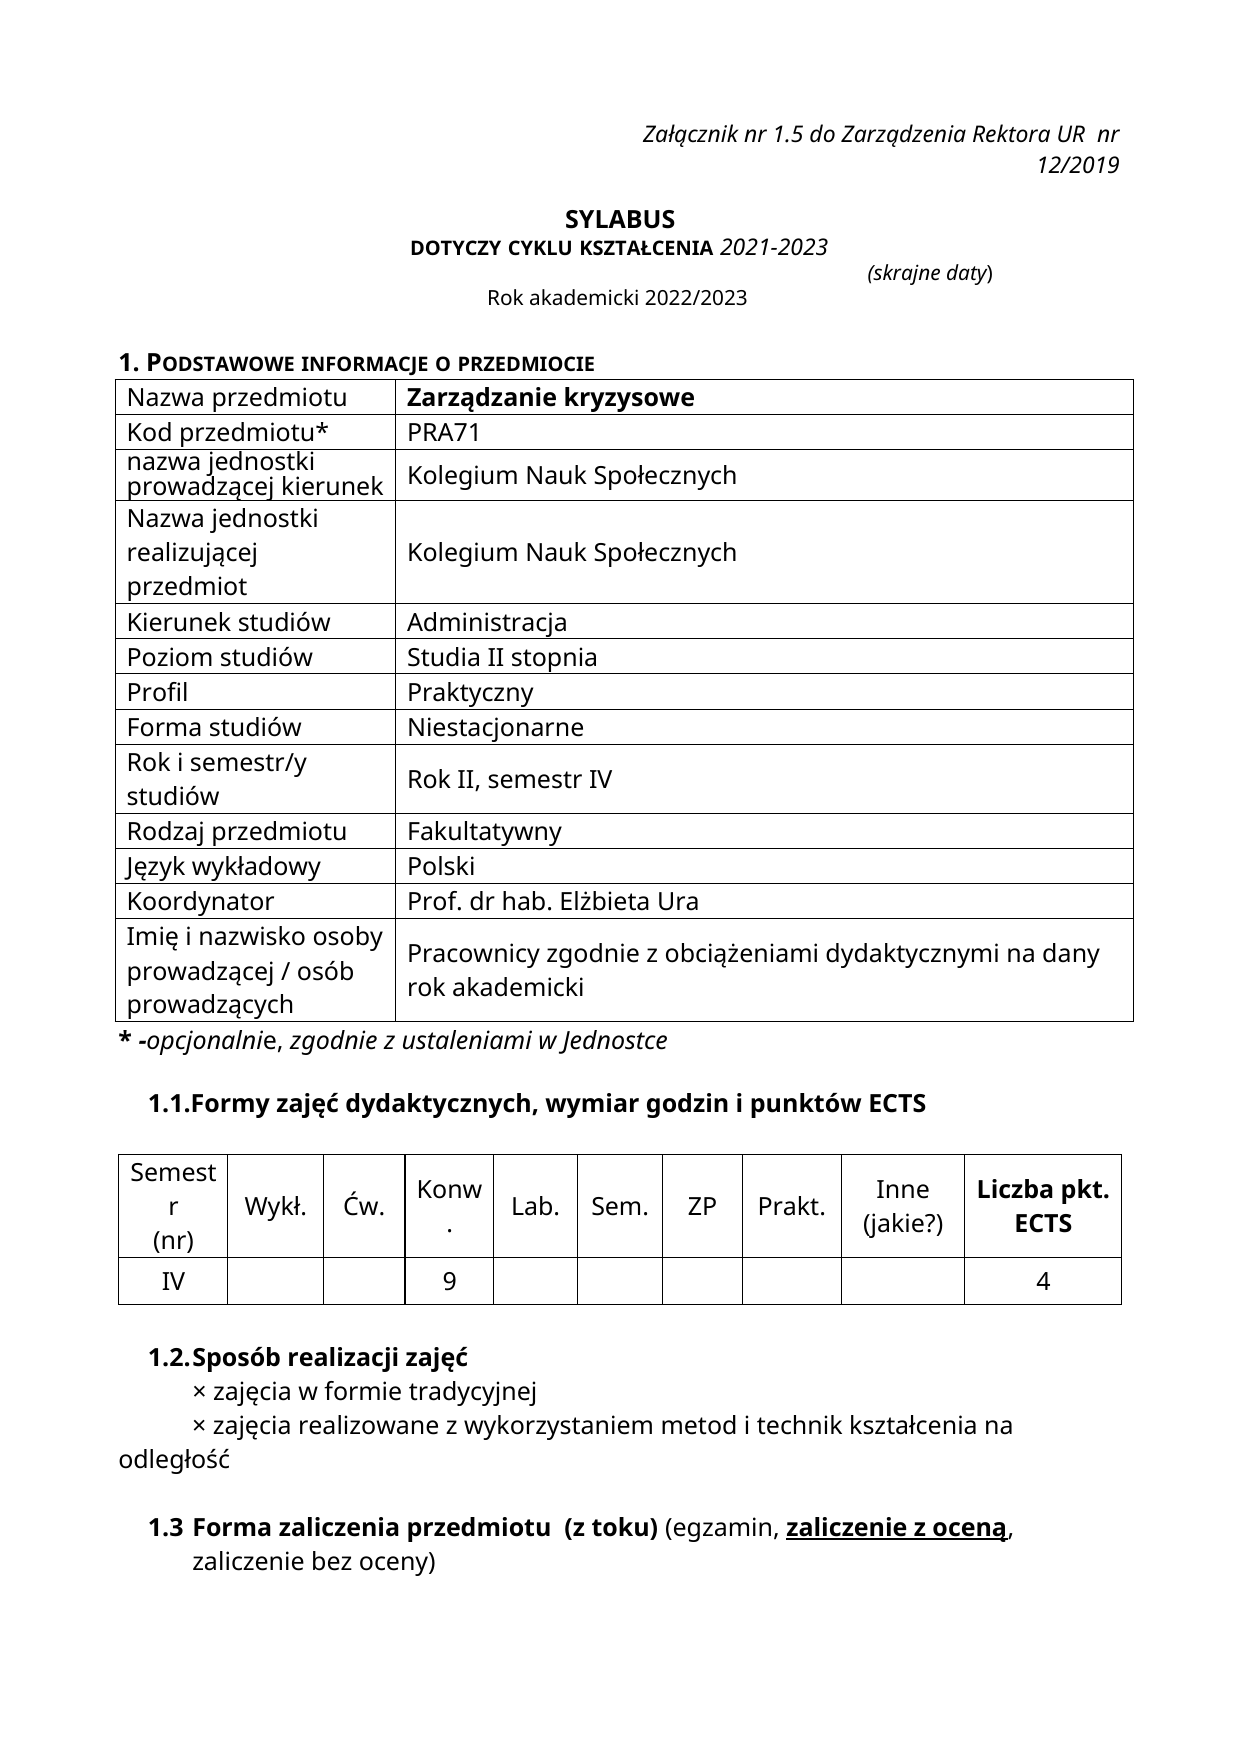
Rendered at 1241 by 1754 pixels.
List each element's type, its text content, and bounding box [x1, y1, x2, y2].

text Załącznik nr 1.5 do Zarządzenia Rektora UR nr 12/2019 [118, 118, 1122, 181]
table_header Semestr (nr) [119, 1155, 227, 1257]
table_cell [494, 1258, 577, 1304]
table_cell [324, 1258, 404, 1304]
text 1.1.Formy zajęć dydaktycznych, wymiar godzin i punktów ECTS [148, 1086, 1122, 1119]
table_cell [663, 1258, 742, 1304]
table_header Nazwa przedmiotu [116, 380, 395, 414]
table_cell Kierunek studiów [116, 604, 395, 638]
table_cell Rodzaj przedmiotu [116, 814, 395, 848]
text 1.2. Sposób realizacji zajęć [148, 1339, 1122, 1373]
table_cell Język wykładowy [116, 849, 395, 883]
table_cell PRA71 [396, 415, 1133, 449]
table_header Lab. [494, 1155, 577, 1257]
table_cell Forma studiów [116, 710, 395, 743]
table_cell Rok i semestr/y studiów [116, 745, 395, 813]
table_cell Kolegium Nauk Społecznych [396, 501, 1133, 603]
table_cell Polski [396, 849, 1133, 883]
text × zajęcia realizowane z wykorzystaniem metod i technik kształcenia na odległość [118, 1407, 1122, 1475]
table_cell Poziom studiów [116, 639, 395, 673]
table_header Liczba pkt. ECTS [965, 1155, 1121, 1257]
text × zajęcia w formie tradycyjnej [192, 1373, 1122, 1407]
table_cell Imię i nazwisko osoby prowadzącej / osób prowadzących [116, 919, 395, 1021]
text dotyczy cyklu kształcenia 2021-2023 [118, 236, 1122, 261]
table_cell Nazwa jednostki realizującej przedmiot [116, 501, 395, 603]
table_cell [842, 1258, 964, 1304]
table_cell [578, 1258, 662, 1304]
table_cell nazwa jednostki prowadzącej kierunek [116, 450, 395, 500]
text SYLABUS [118, 201, 1122, 236]
table_cell Prof. dr hab. Elżbieta Ura [396, 884, 1133, 918]
table_cell 9 [406, 1258, 493, 1304]
table_cell Kod przedmiotu* [116, 415, 395, 449]
table_cell 4 [965, 1258, 1121, 1304]
table_cell Administracja [396, 604, 1133, 638]
table_header Prakt. [743, 1155, 841, 1257]
text (skrajne daty) [192, 261, 1122, 286]
table_header Zarządzanie kryzysowe [396, 380, 1133, 414]
table_cell Niestacjonarne [396, 710, 1133, 743]
table_cell Praktyczny [396, 674, 1133, 708]
text 1. Podstawowe informacje o przedmiocie [118, 344, 1122, 379]
table_header Inne (jakie?) [842, 1155, 964, 1257]
table_cell Fakultatywny [396, 814, 1133, 848]
text * -opcjonalnie, zgodnie z ustaleniami w Jednostce [118, 1022, 1122, 1056]
table_cell Rok II, semestr IV [396, 745, 1133, 813]
table_cell [743, 1258, 841, 1304]
table_header ZP [663, 1155, 742, 1257]
table_cell Pracownicy zgodnie z obciążeniami dydaktycznymi na dany rok akademicki [396, 919, 1133, 1021]
table_cell Studia II stopnia [396, 639, 1133, 673]
table_header Ćw. [324, 1155, 404, 1257]
table_cell Kolegium Nauk Społecznych [396, 450, 1133, 500]
table_cell Profil [116, 674, 395, 708]
text 1.3 Forma zaliczenia przedmiotu (z toku) (egzamin, zaliczenie z oceną, zaliczenie bez oceny) [148, 1509, 1122, 1578]
table_cell [228, 1258, 323, 1304]
table_header Sem. [578, 1155, 662, 1257]
text Rok akademicki 2022/2023 [118, 286, 1122, 311]
table_cell Koordynator [116, 884, 395, 918]
table_header Konw. [406, 1155, 493, 1257]
table_header Wykł. [228, 1155, 323, 1257]
table_cell IV [119, 1258, 227, 1304]
